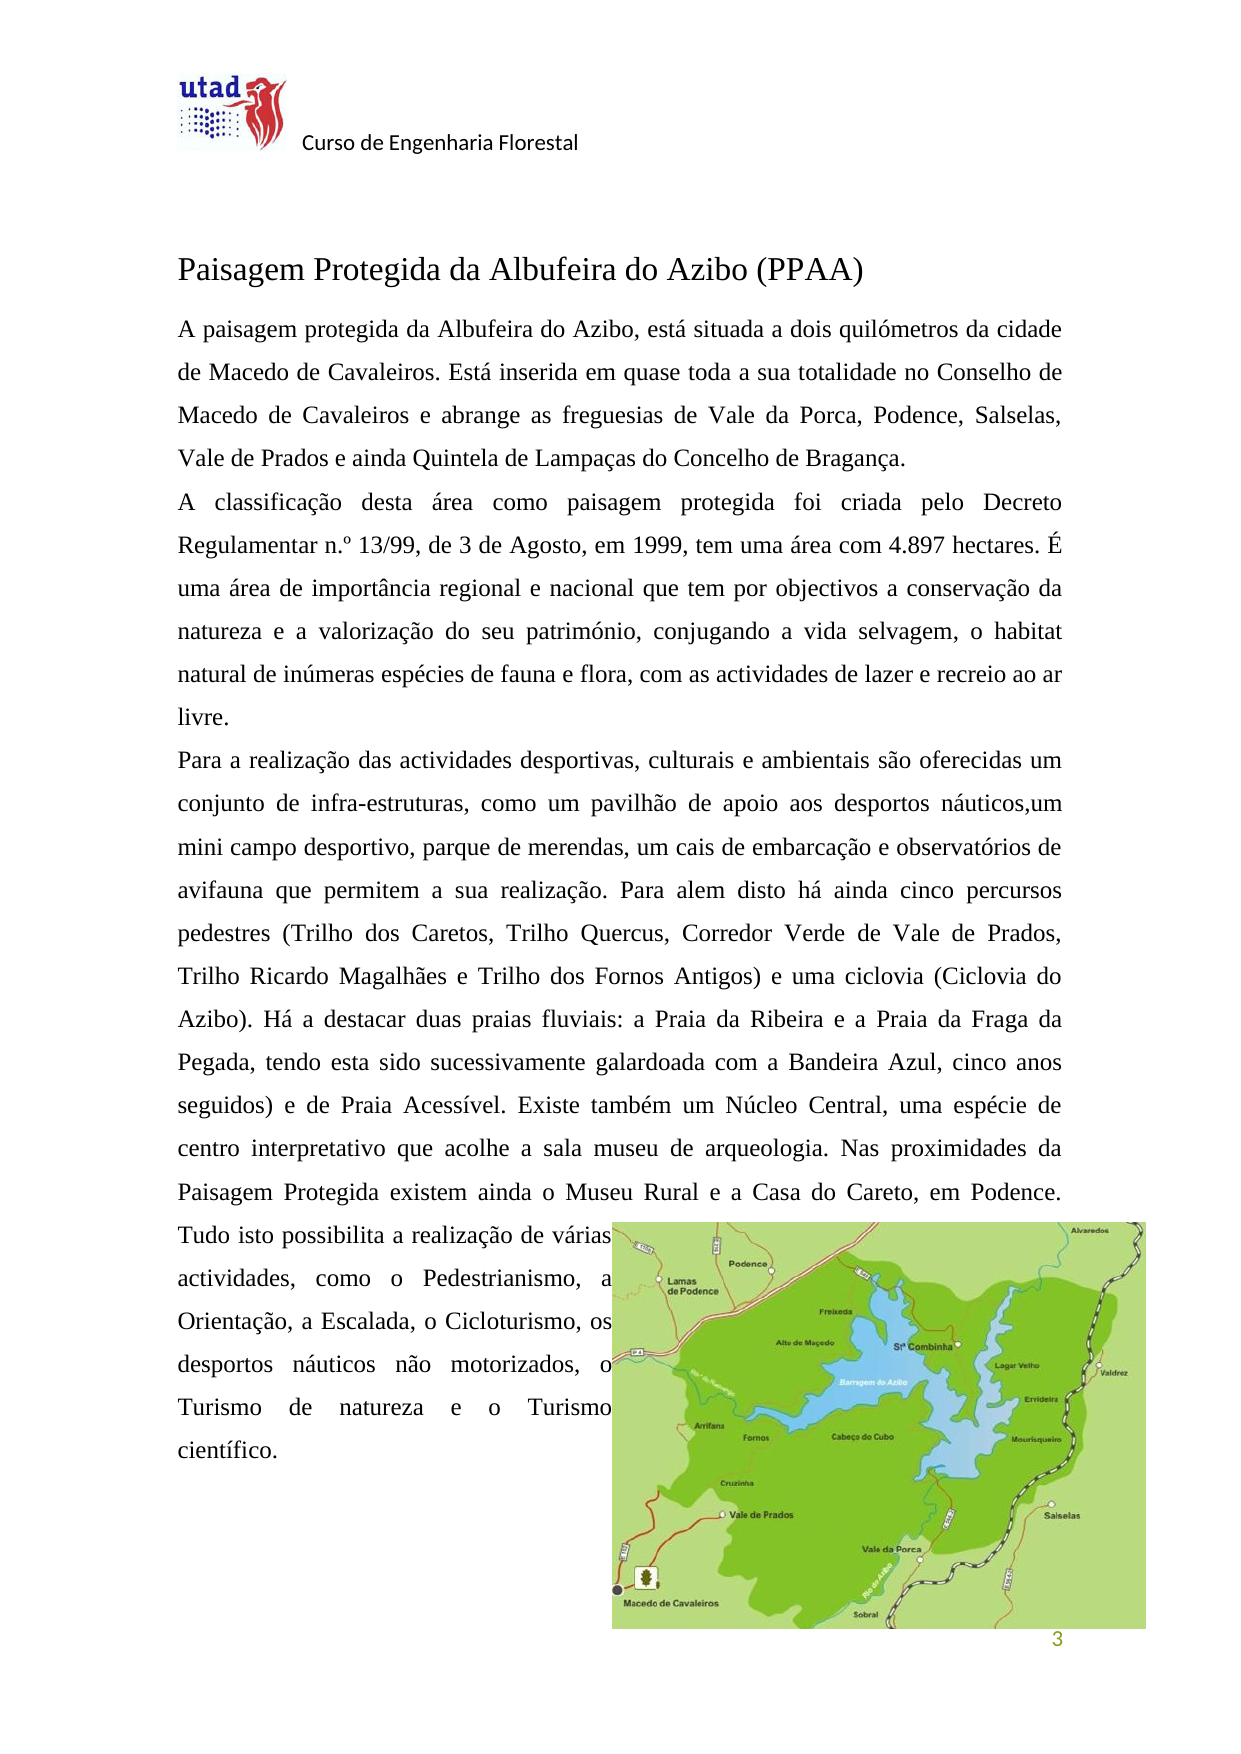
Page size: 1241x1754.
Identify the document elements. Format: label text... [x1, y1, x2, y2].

text A classificação desta área como paisagem protegida foi criada pelo Decreto Regulamentar n.º 13/99, de 3 de Agosto, em 1999, tem uma área com . É uma área de importância regional e nacional que tem por objectivos a conservação da natureza e a valorização do seu património, conjugando a vida selvagem, o habitat natural de inúmeras espécies de fauna e flora, com as actividades de lazer e recreio ao ar livre. [177, 487, 1063, 731]
text Para a realização das actividades desportivas, culturais e ambientais são oferecidas um conjunto de infra-estruturas, como um pavilhão de apoio aos desportos náuticos,um mini campo desportivo, parque de merendas, um cais de embarcação e observatórios de avifauna que permitem a sua realização. Para alem disto há ainda cinco percursos pedestres (Trilho dos Caretos, Trilho Quercus, Corredor Verde de Vale de Prados, Trilho Ricardo Magalhães e Trilho dos Fornos Antigos) e uma ciclovia (Ciclovia do Azibo). Há a destacar duas praias fluviais: a Praia da Ribeira e a Praia da Fraga da Pegada, tendo esta sido sucessivamente galardoada com a Bandeira Azul, cinco anos seguidos) e de Praia Acessível. Existe também um Núcleo Central, uma espécie de centro interpretativo que acolhe a sala museu de arqueologia. Nas proximidades da Paisagem Protegida existem ainda o Museu Rural e a Casa do Careto, isto possibilita a realização de várias actividades, como o Pedestrianismo, a Orientação, a Escalada, o Cicloturismo, os desportos náuticos não motorizados, o Turismo de natureza e o Turismo científico. [177, 745, 1063, 1464]
text A paisagem protegida da Albufeira do Azibo, está situada a dois quilómetros da cidade de Macedo de Cavaleiros. Está inserida em quase toda a sua totalidade no Conselho de Macedo de Cavaleiros e abrange as freguesias de Vale da Porca, Podence, Salselas, Vale de Prados e ainda Quintela de Lampaças do Concelho de Bragança. [177, 314, 1063, 472]
picture [612, 1222, 1146, 1629]
text Paisagem Protegida da Albufeira do Azibo (PPAA) [177, 249, 1063, 287]
